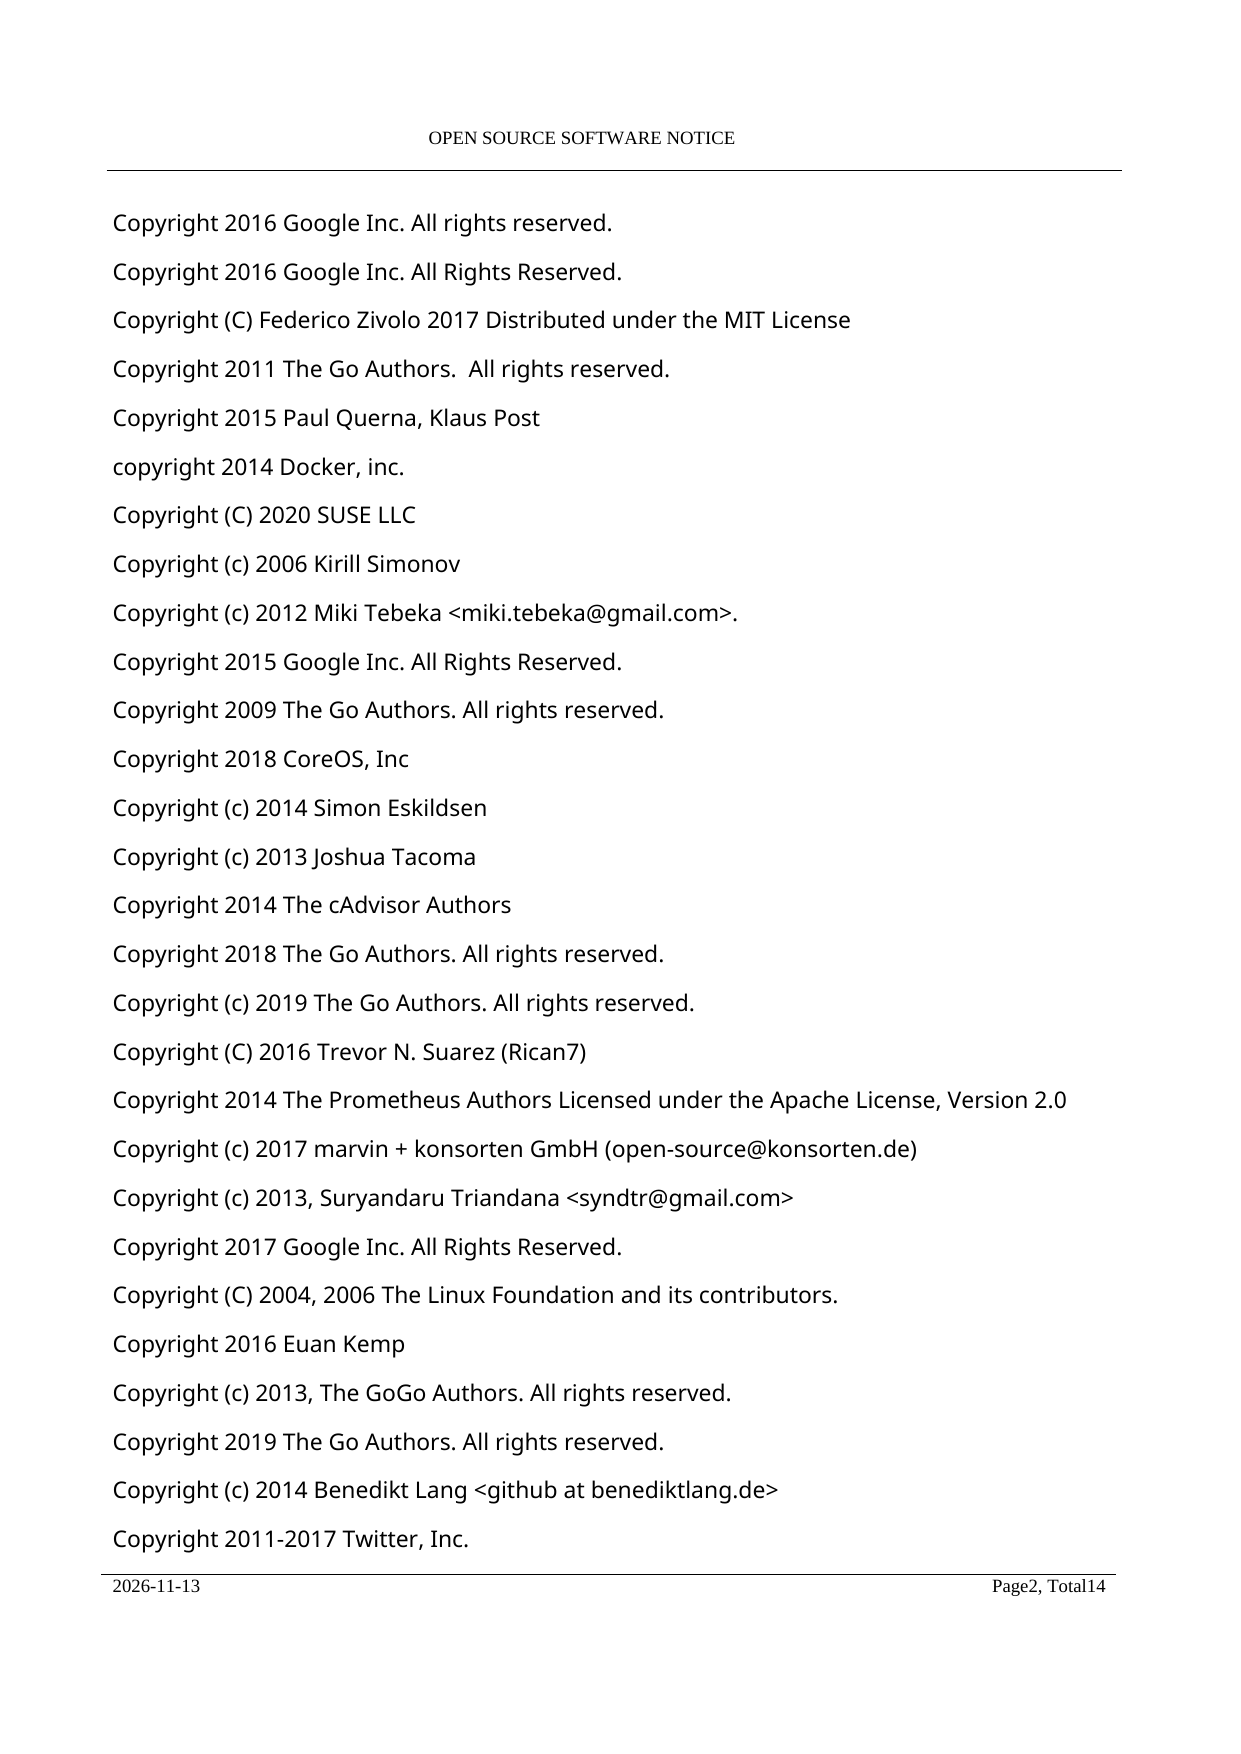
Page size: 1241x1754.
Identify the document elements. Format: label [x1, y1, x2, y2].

text [112, 206, 1128, 1555]
